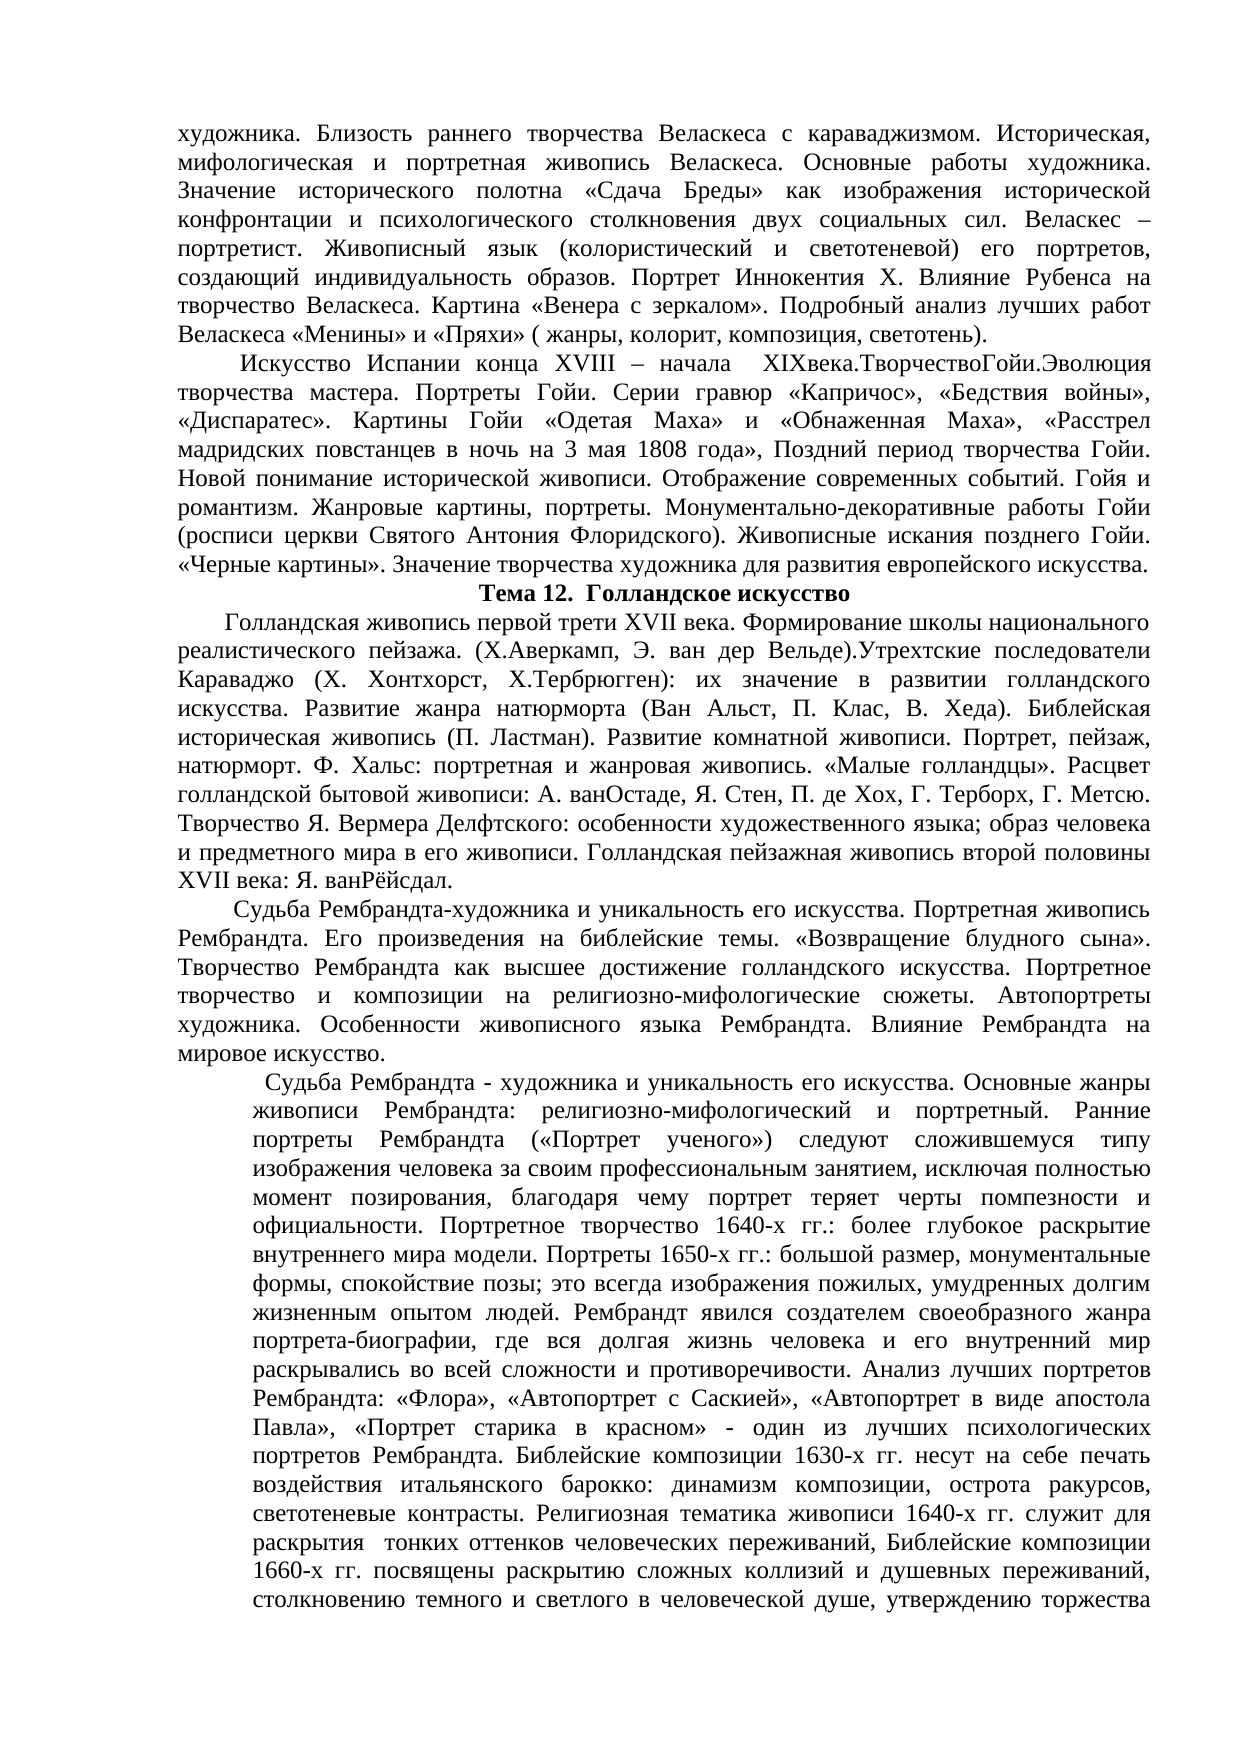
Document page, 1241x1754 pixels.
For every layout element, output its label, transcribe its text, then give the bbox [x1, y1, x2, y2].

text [177, 118, 1152, 348]
text Судьба Рембрандта-художника и уникальность его искусства. Портретная живопись Рембрандта. Его произведения на библейские темы. «Возвращение блудного сына». Творчество Рембрандта как высшее достижение голландского искусства. Портретное творчество и композиции на религиозно-мифологические сюжеты. Автопортреты художника. Особенности живописного языка Рембрандта. Влияние Рембрандта на мировое искусство. [177, 894, 1152, 1067]
text Тема 12. Голландское искусство [177, 578, 1152, 607]
text Искусство Испании конца XVIII – начала XIXвека.ТворчествоГойи.Эволюция творчества мастера. Портреты Гойи. Серии гравюр «Капричос», «Бедствия войны», «Диспаратес». Картины Гойи «Одетая Маха» и «Обнаженная Маха», «Расстрел мадридских повстанцев в ночь на 3 мая 1808 года», Поздний период творчества Гойи. Новой понимание исторической живописи. Отображение современных событий. Гойя и романтизм. Жанровые картины, портреты. Монументально-декоративные работы Гойи (росписи церкви Святого Антония Флоридского). Живописные искания позднего Гойи. «Черные картины». Значение творчества художника для развития европейского искусства. [177, 348, 1152, 578]
text Голландская живопись первой трети XVII века. Формирование школы национального реалистического пейзажа. (X.Аверкамп, Э. ван дер Вельде).Утрехтские последователи Караваджо (Х. Хонтхорст, X.Тербрюгген): их значение в развитии голландского искусства. Развитие жанра натюрморта (Ван Альст, П. Клас, В. Хеда). Библейская историческая живопись (П. Ластман). Развитие комнатной живописи. Портрет, пейзаж, натюрморт. Ф. Хальс: портретная и жанровая живопись. «Малые голландцы». Расцвет голландской бытовой живописи: А. ванОстаде, Я. Стен, П. де Хох, Г. Терборх, Г. Метсю. Творчество Я. Вермера Делфтского: особенности художественного языка; образ человека и предметного мира в его живописи. Голландская пейзажная живопись второй половины XVII века: Я. ванРёйсдал. [177, 607, 1152, 894]
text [215, 1067, 1152, 1613]
